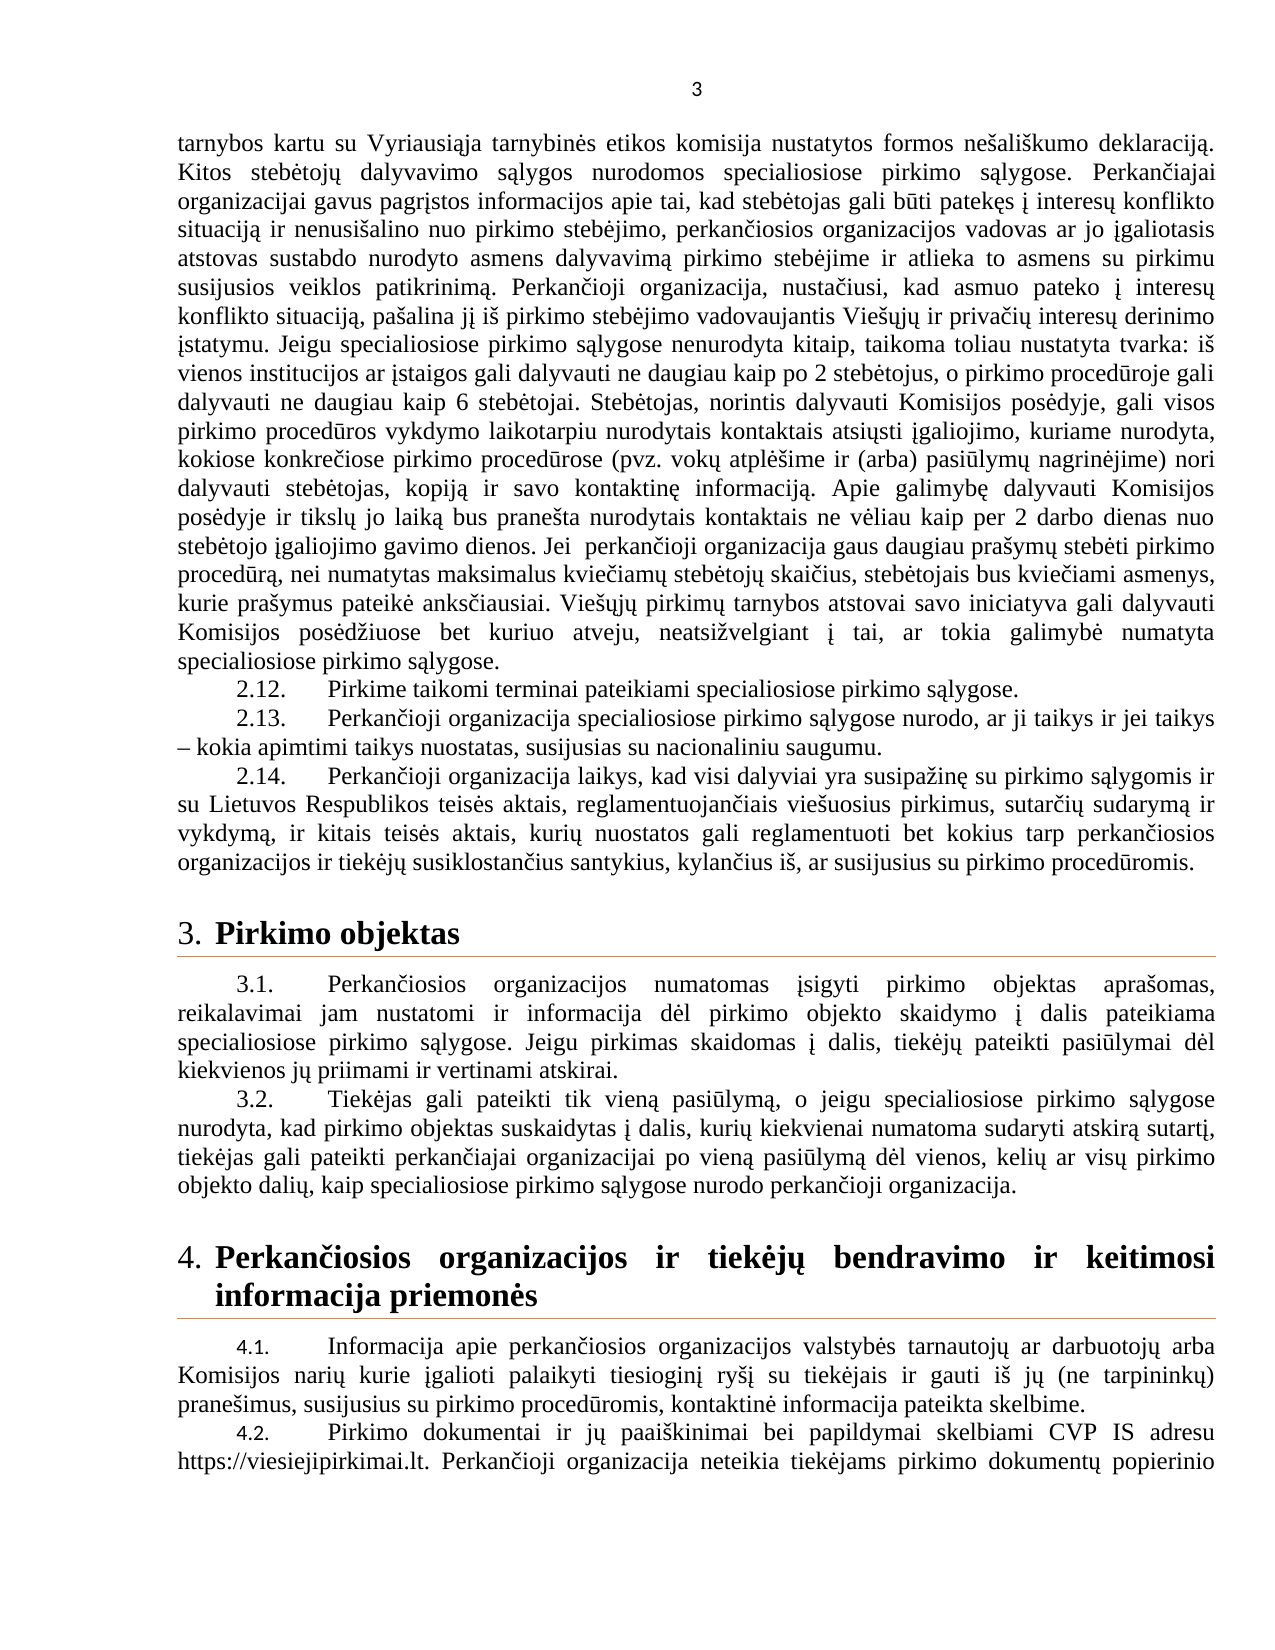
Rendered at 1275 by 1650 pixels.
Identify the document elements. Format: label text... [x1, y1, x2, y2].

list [177, 1417, 1216, 1475]
list Perkančioji organizacija laikys, kad visi dalyviai yra susipažinę su pirkimo sąlygomis ir su Lietuvos Respublikos teisės aktais, reglamentuojančiais viešuosius pirkimus, sutarčių sudarymą ir vykdymą, ir kitais teisės aktais, kurių nuostatos gali reglamentuoti bet kokius tarp perkančiosios organizacijos ir tiekėjų susiklostančius santykius, kylančius iš, ar susijusius su pirkimo procedūromis. [177, 761, 1216, 876]
subtitle Pirkimo objektas [177, 913, 1216, 956]
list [177, 128, 1216, 674]
list Informacija apie perkančiosios organizacijos valstybės tarnautojų ar darbuotojų arba Komisijos narių kurie įgalioti palaikyti tiesioginį ryšį su tiekėjais ir gauti iš jų (ne tarpininkų) pranešimus, susijusius su pirkimo procedūromis, kontaktinė informacija pateikta skelbime. [177, 1331, 1216, 1417]
list Pirkime taikomi terminai pateikiami specialiosiose pirkimo sąlygose. [177, 674, 1216, 703]
subtitle Perkančiosios organizacijos ir tiekėjų bendravimo ir keitimosi informacija priemonės [177, 1237, 1216, 1318]
list Perkančiosios organizacijos numatomas įsigyti pirkimo objektas aprašomas, reikalavimai jam nustatomi ir informacija dėl pirkimo objekto skaidymo į dalis pateikiama specialiosiose pirkimo sąlygose. Jeigu pirkimas skaidomas į dalis, tiekėjų pateikti pasiūlymai dėl kiekvienos jų priimami ir vertinami atskirai. [177, 969, 1216, 1084]
list Perkančioji organizacija specialiosiose pirkimo sąlygose nurodo, ar ji taikys ir jei taikys – kokia apimtimi taikys nuostatas, susijusias su nacionaliniu saugumu. [177, 703, 1216, 761]
list Tiekėjas gali pateikti tik vieną pasiūlymą, o jeigu specialiosiose pirkimo sąlygose nurodyta, kad pirkimo objektas suskaidytas į dalis, kurių kiekvienai numatoma sudaryti atskirą sutartį, tiekėjas gali pateikti perkančiajai organizacijai po vieną pasiūlymą dėl vienos, kelių ar visų pirkimo objekto dalių, kaip specialiosiose pirkimo sąlygose nurodo perkančioji organizacija. [177, 1084, 1216, 1199]
